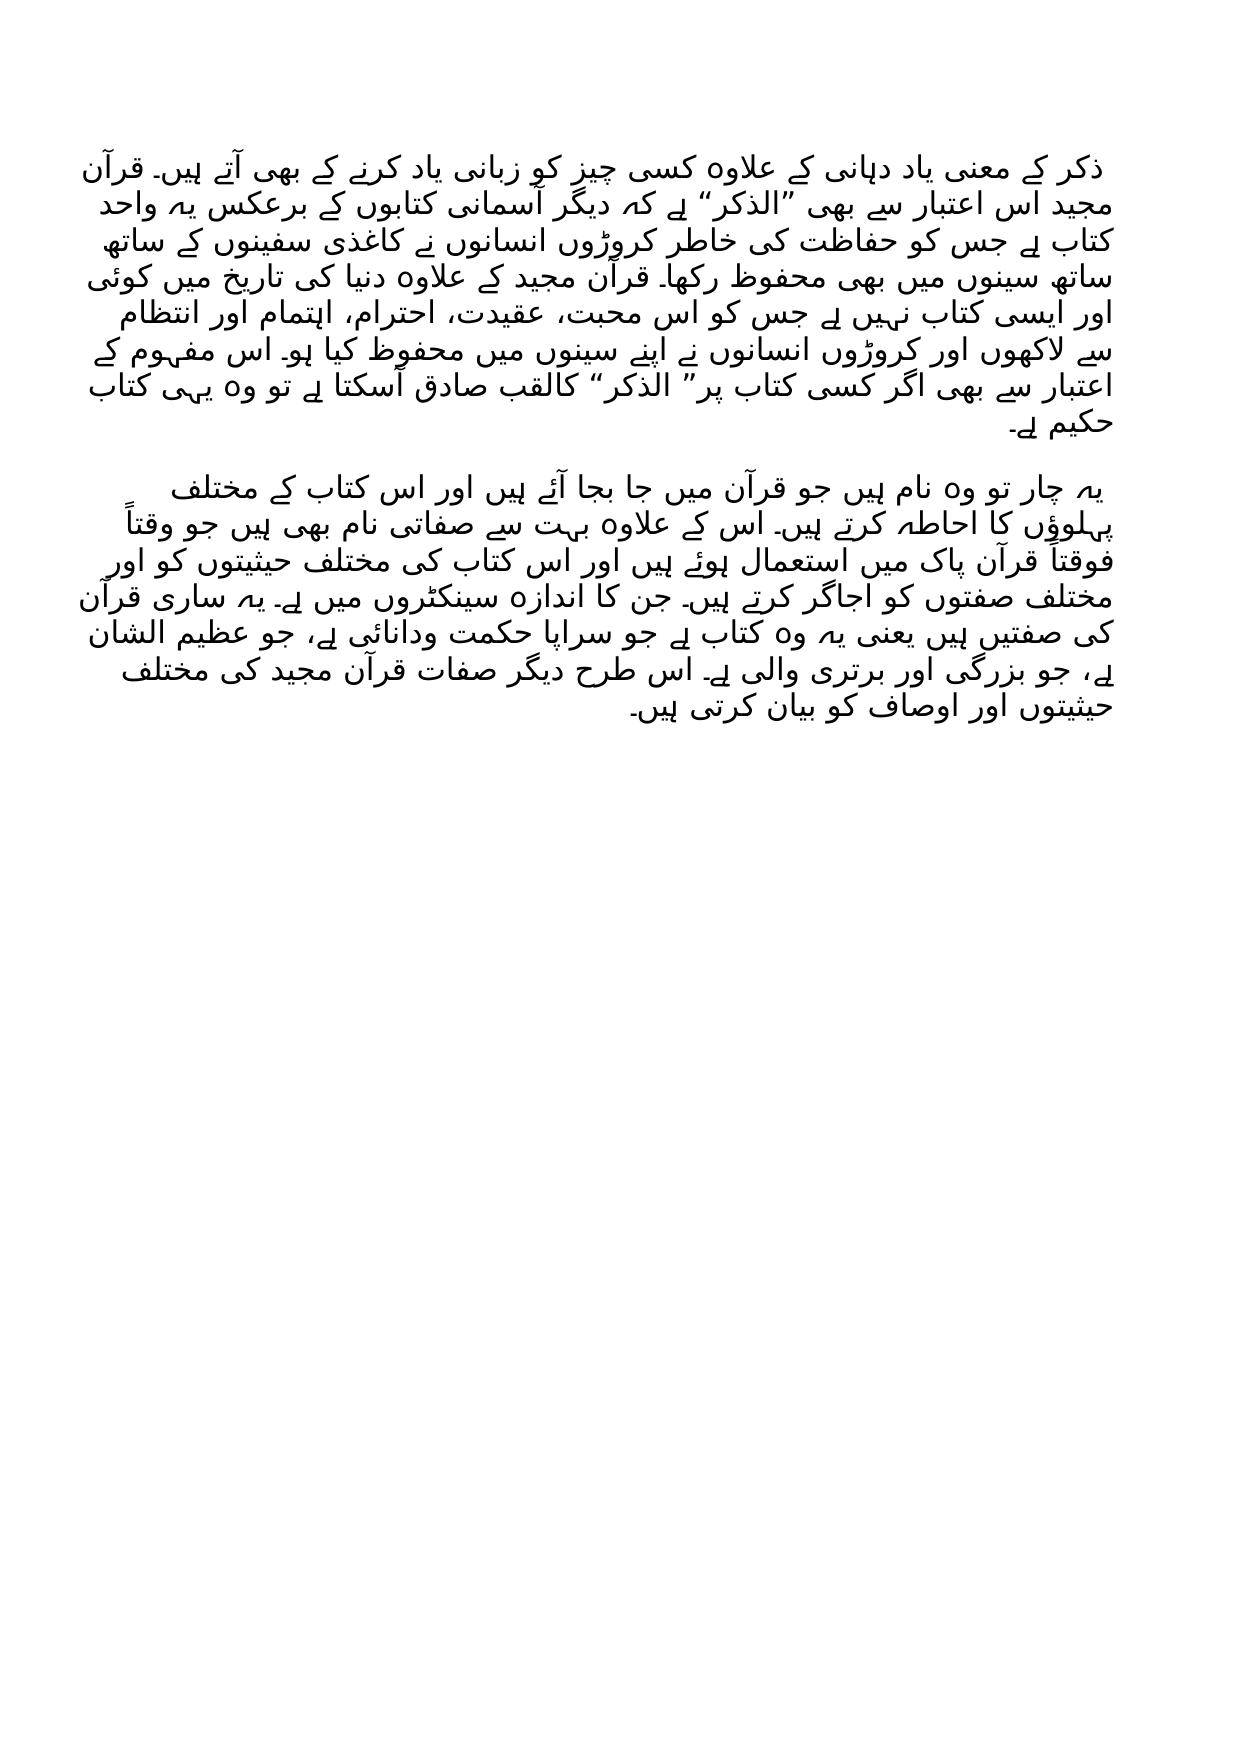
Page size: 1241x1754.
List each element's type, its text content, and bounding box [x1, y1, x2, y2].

text یہ چار تو وہ نام ہیں جو قرآن میں جا بجا آئے ہیں اور اس کتاب کے مختلف پہلوؤں کا احاطہ کرتے ہیں۔ اس کے علاوہ بہت سے صفاتی نام بھی ہیں جو وقتاً فوقتاً قرآن پاک میں استعمال ہوئے ہیں اور اس کتاب کی مختلف حیثیتوں کو اور مختلف صفتوں کو اجاگر کرتے ہیں۔ جن کا اندازہ سینکٹروں میں ہے۔ یہ ساری قرآن کی صفتیں ہیں یعنی یہ وہ کتاب ہے جو سراپا حکمت ودانائی ہے، جو عظیم الشان ہے، جو بزرگی اور برتری والی ہے۔ اس طرح دیگر صفات قرآن مجید کی مختلف حیثیتوں اور اوصاف کو بیان کرتی ہیں۔ [72, 469, 1114, 724]
text ذکر کے معنی یاد دہانی کے علاوہ کسی چیز کو زبانی یاد کرنے کے بھی آتے ہیں۔ قرآن مجید اس اعتبار سے بھی ”الذکر“ ہے کہ دیگر آسمانی کتابوں کے برعکس یہ واحد کتاب ہے جس کو حفاظت کی خاطر کروڑوں انسانوں نے کاغذی سفینوں کے ساتھ ساتھ سینوں میں بھی محفوظ رکھا۔ قرآن مجید کے علاوہ دنیا کی تاریخ میں کوئی اور ایسی کتاب نہیں ہے جس کو اس محبت، عقیدت، احترام، اہتمام اور انتظام سے لاکھوں اور کروڑوں انسانوں نے اپنے سینوں میں محفوظ کیا ہو۔ اس مفہوم کے اعتبار سے بھی اگر کسی کتاب پر” الذکر“ کالقب صادق آسکتا ہے تو وہ یہی کتاب حکیم ہے۔ [72, 149, 1114, 440]
